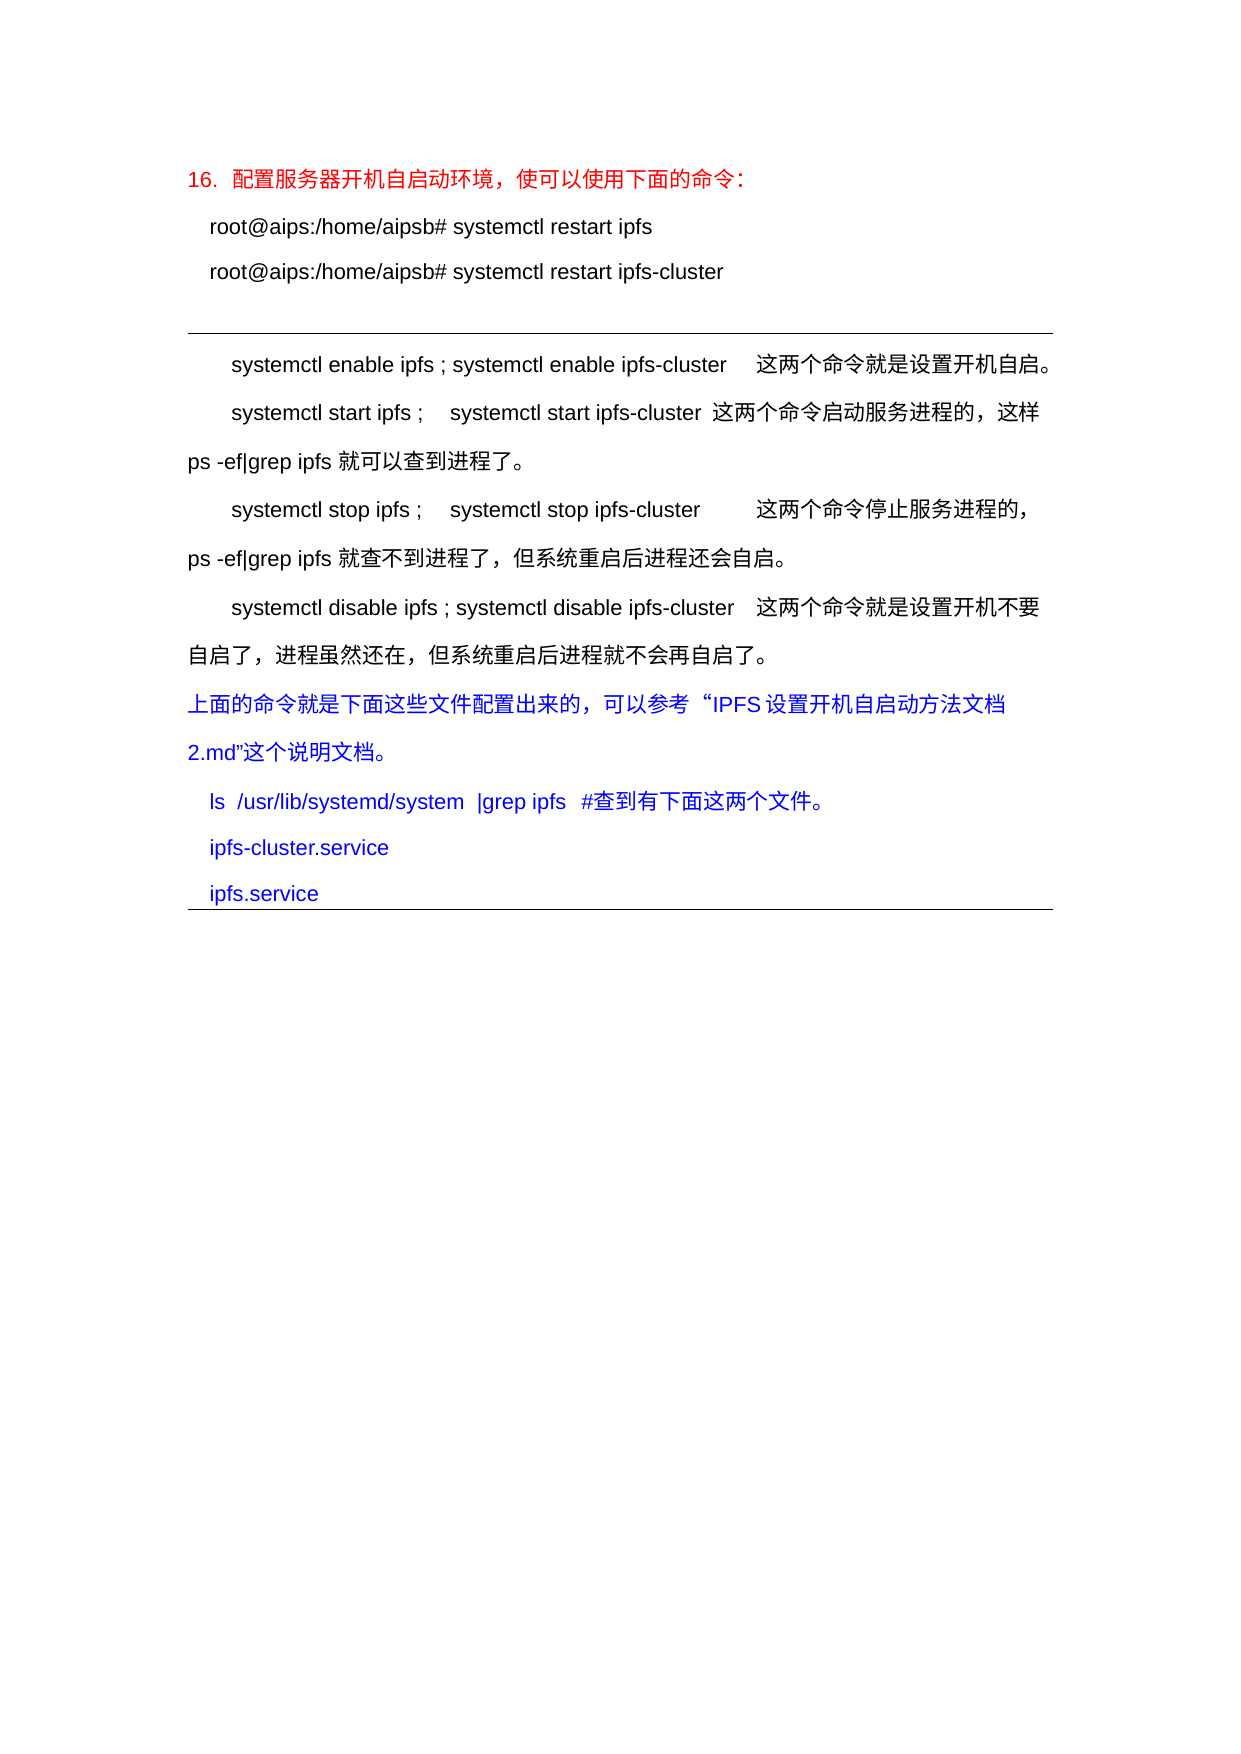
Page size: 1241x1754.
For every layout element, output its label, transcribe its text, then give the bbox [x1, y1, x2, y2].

list 配置服务器开机自启动环境，使可以使用下面的命令： [187, 162, 1053, 194]
list systemctl stop ipfs ; systemctl stop ipfs-cluster 这两个命令停止服务进程的，ps -ef|grep ipfs 就查不到进程了，但系统重启后进程还会自启。 [187, 492, 1053, 573]
list ipfs-cluster.service [187, 832, 1053, 864]
list systemctl start ipfs ; systemctl start ipfs-cluster 这两个命令启动服务进程的，这样ps -ef|grep ipfs 就可以查到进程了。 [187, 395, 1053, 476]
list root@aips:/home/aipsb# systemctl restart ipfs-cluster [187, 255, 1053, 288]
list ipfs.service [187, 877, 1053, 910]
list systemctl enable ipfs ; systemctl enable ipfs-cluster 这两个命令就是设置开机自启。 [187, 347, 1053, 379]
list 上面的命令就是下面这些文件配置出来的，可以参考“IPFS设置开机自启动方法文档2.md”这个说明文档。 [187, 686, 1053, 767]
list systemctl disable ipfs ; systemctl disable ipfs-cluster 这两个命令就是设置开机不要自启了，进程虽然还在，但系统重启后进程就不会再自启了。 [187, 589, 1053, 670]
list root@aips:/home/aipsb# systemctl restart ipfs [187, 210, 1053, 243]
list ls /usr/lib/systemd/system |grep ipfs #查到有下面这两个文件。 [187, 783, 1053, 816]
